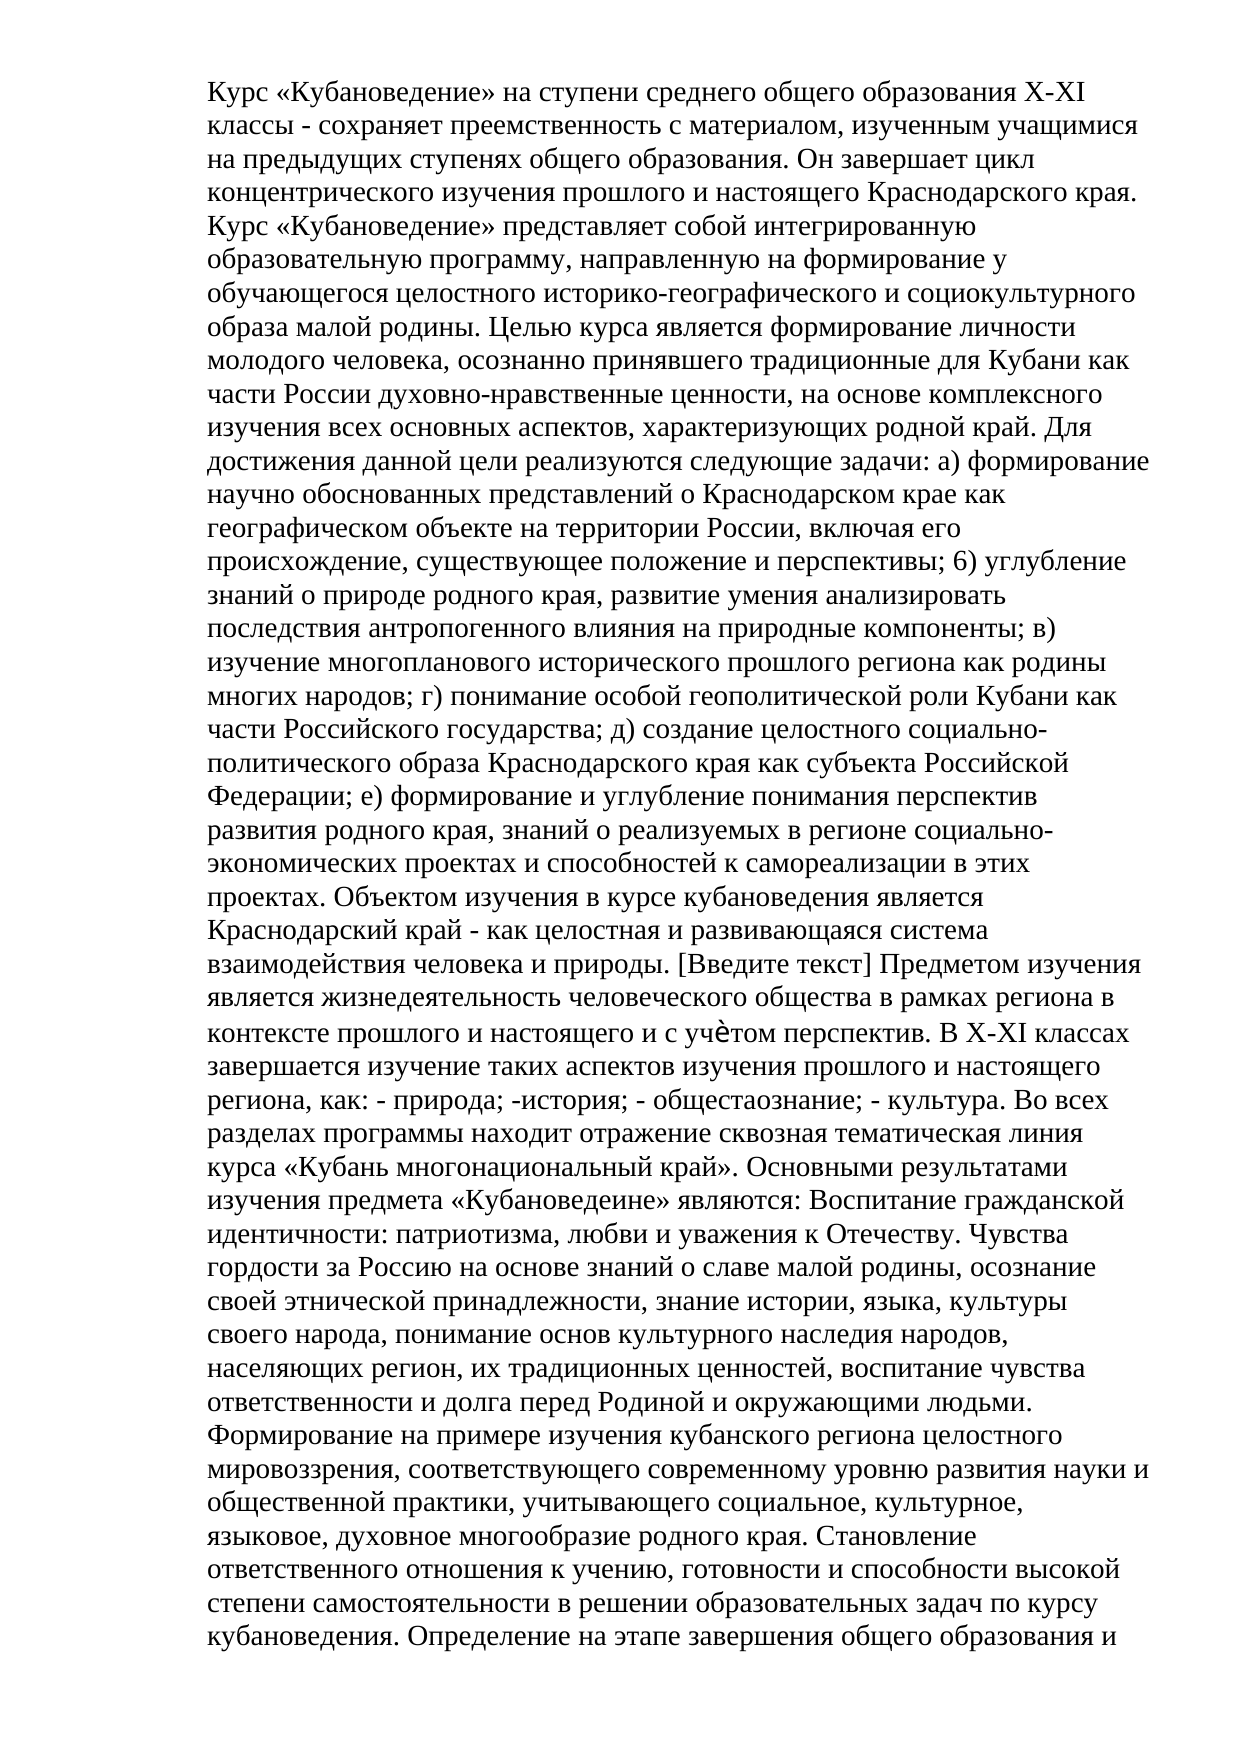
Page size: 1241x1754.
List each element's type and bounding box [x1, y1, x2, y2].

subtitle [207, 74, 1152, 1652]
